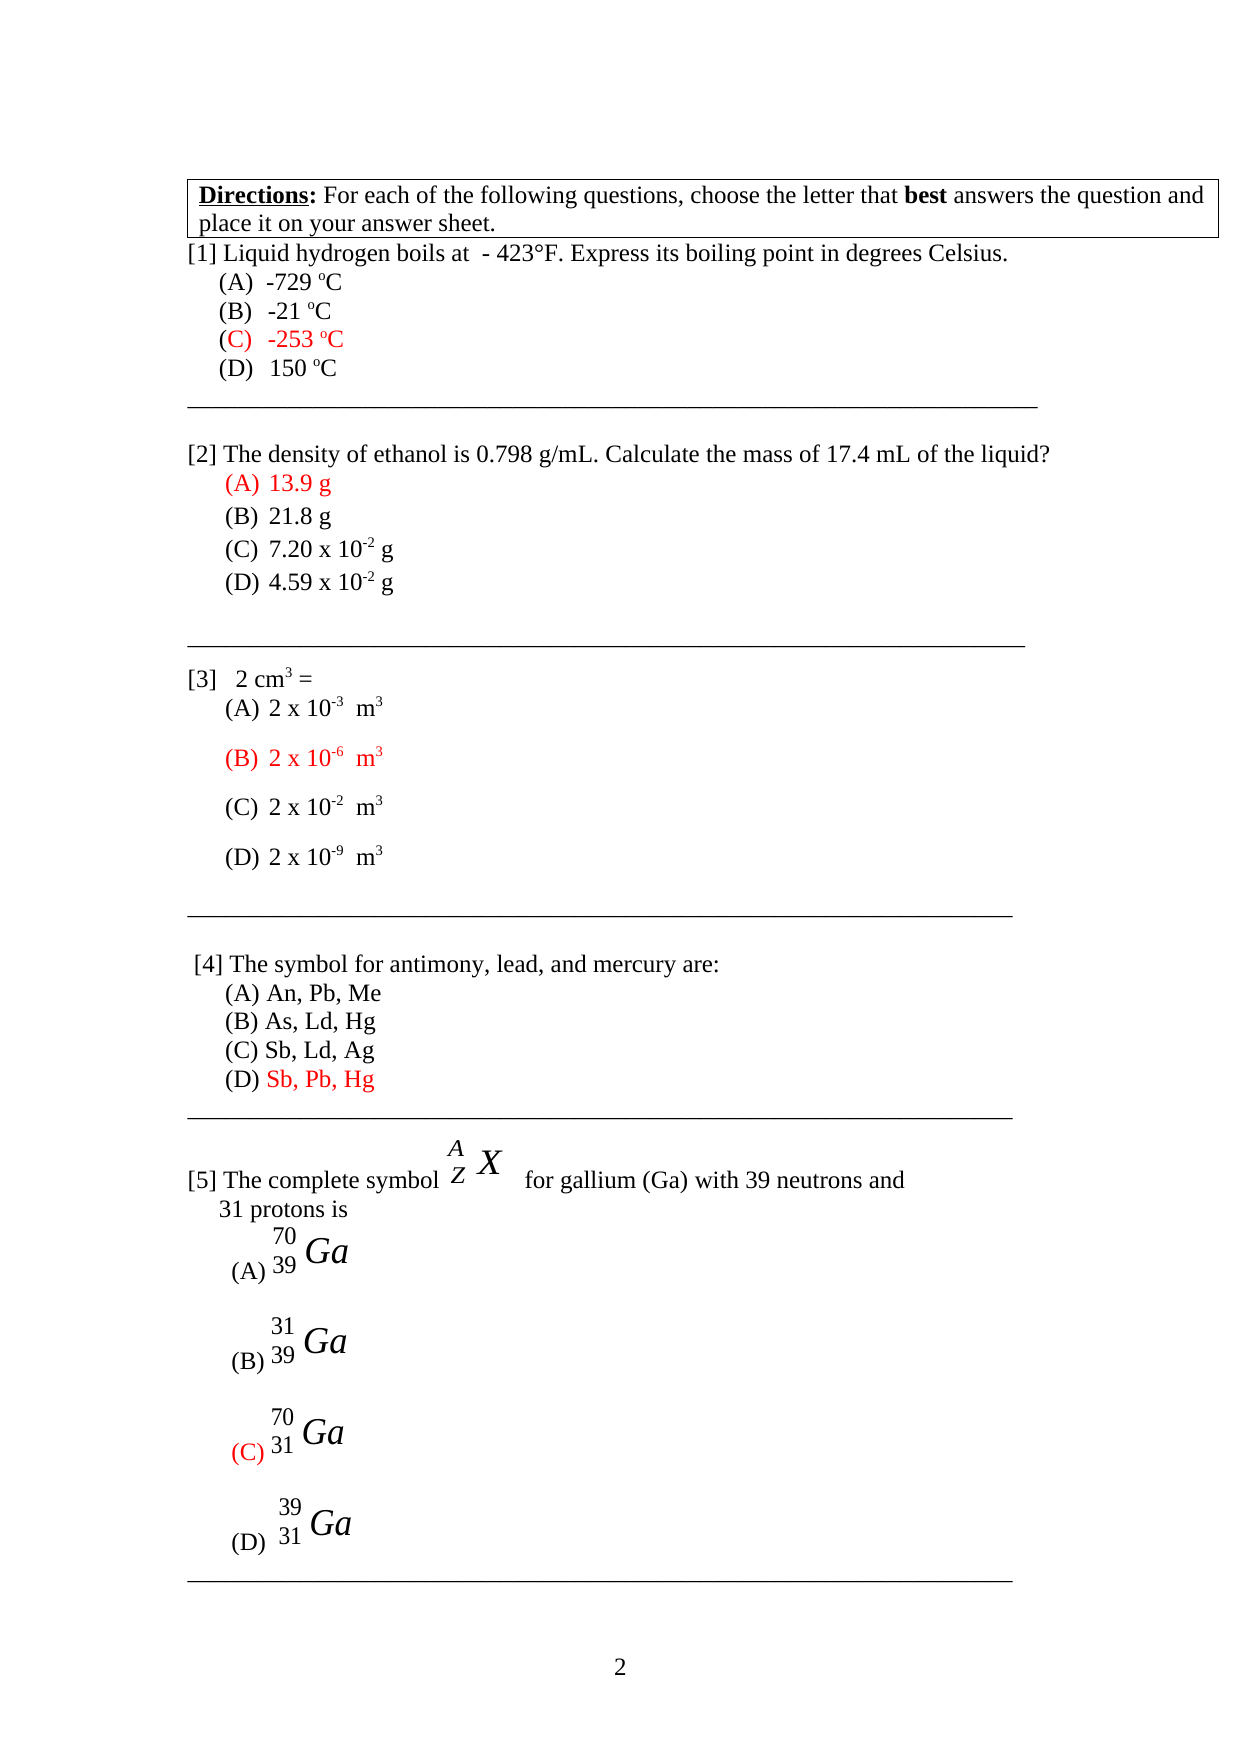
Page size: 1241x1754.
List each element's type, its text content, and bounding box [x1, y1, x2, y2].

text (B) As, Ld, Hg [225, 1006, 1053, 1035]
text [5] The complete symbol for gallium (Ga) with 39 neutrons and [187, 1136, 1053, 1194]
text (C) [187, 1404, 1053, 1466]
picture [252, 316, 268, 320]
text (A) An, Pb, Me [225, 978, 1053, 1006]
text [4] The symbol for antimony, lead, and mercury are: [187, 949, 1053, 978]
text (B)-21 oC [187, 296, 1053, 324]
text (D)150 oC [187, 353, 1053, 382]
text [1] Liquid hydrogen boils at - 423°F. Express its boiling point in degrees Celsius. [187, 238, 1053, 267]
list 2 x 10-6 m3 [225, 743, 1053, 771]
text [2] The density of ethanol is 0.798 g/mL. Calculate the mass of 17.4 mL of the liquid? [187, 439, 1053, 468]
text (A) -729 oC [187, 267, 1053, 296]
text (C)-253 oC [187, 324, 1053, 353]
table_header Directions: For each of the following questions, choose the letter that best answers the question and place it on your answer sheet. [188, 180, 1218, 237]
text 31 protons is [187, 1194, 1053, 1223]
text [3] 2 cm3 = [187, 664, 1053, 693]
list 4.59 x 10-2 g [225, 567, 1053, 596]
text (A) [187, 1223, 1053, 1285]
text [187, 1556, 1053, 1585]
text (C) Sb, Ld, Ag [225, 1035, 1053, 1064]
list 7.20 x 10-2 g [225, 534, 1053, 563]
text __________________________________________________________________ [187, 1093, 1053, 1121]
text ___________________________________________________________________ [187, 621, 1053, 650]
list 21.8 g [225, 501, 1053, 530]
list 2 x 10-9 m3 [225, 842, 1053, 871]
text (D) [187, 1494, 1053, 1556]
list 13.9 g [225, 468, 1053, 497]
text __________________________________________________________________ [187, 891, 1053, 920]
list 2 x 10-2 m3 [225, 792, 1053, 821]
list 2 x 10-3 m3 [225, 693, 1053, 722]
text ____________________________________________________________________ [187, 382, 1053, 411]
text (D) Sb, Pb, Hg [225, 1064, 1053, 1093]
text (B) [187, 1313, 1053, 1375]
